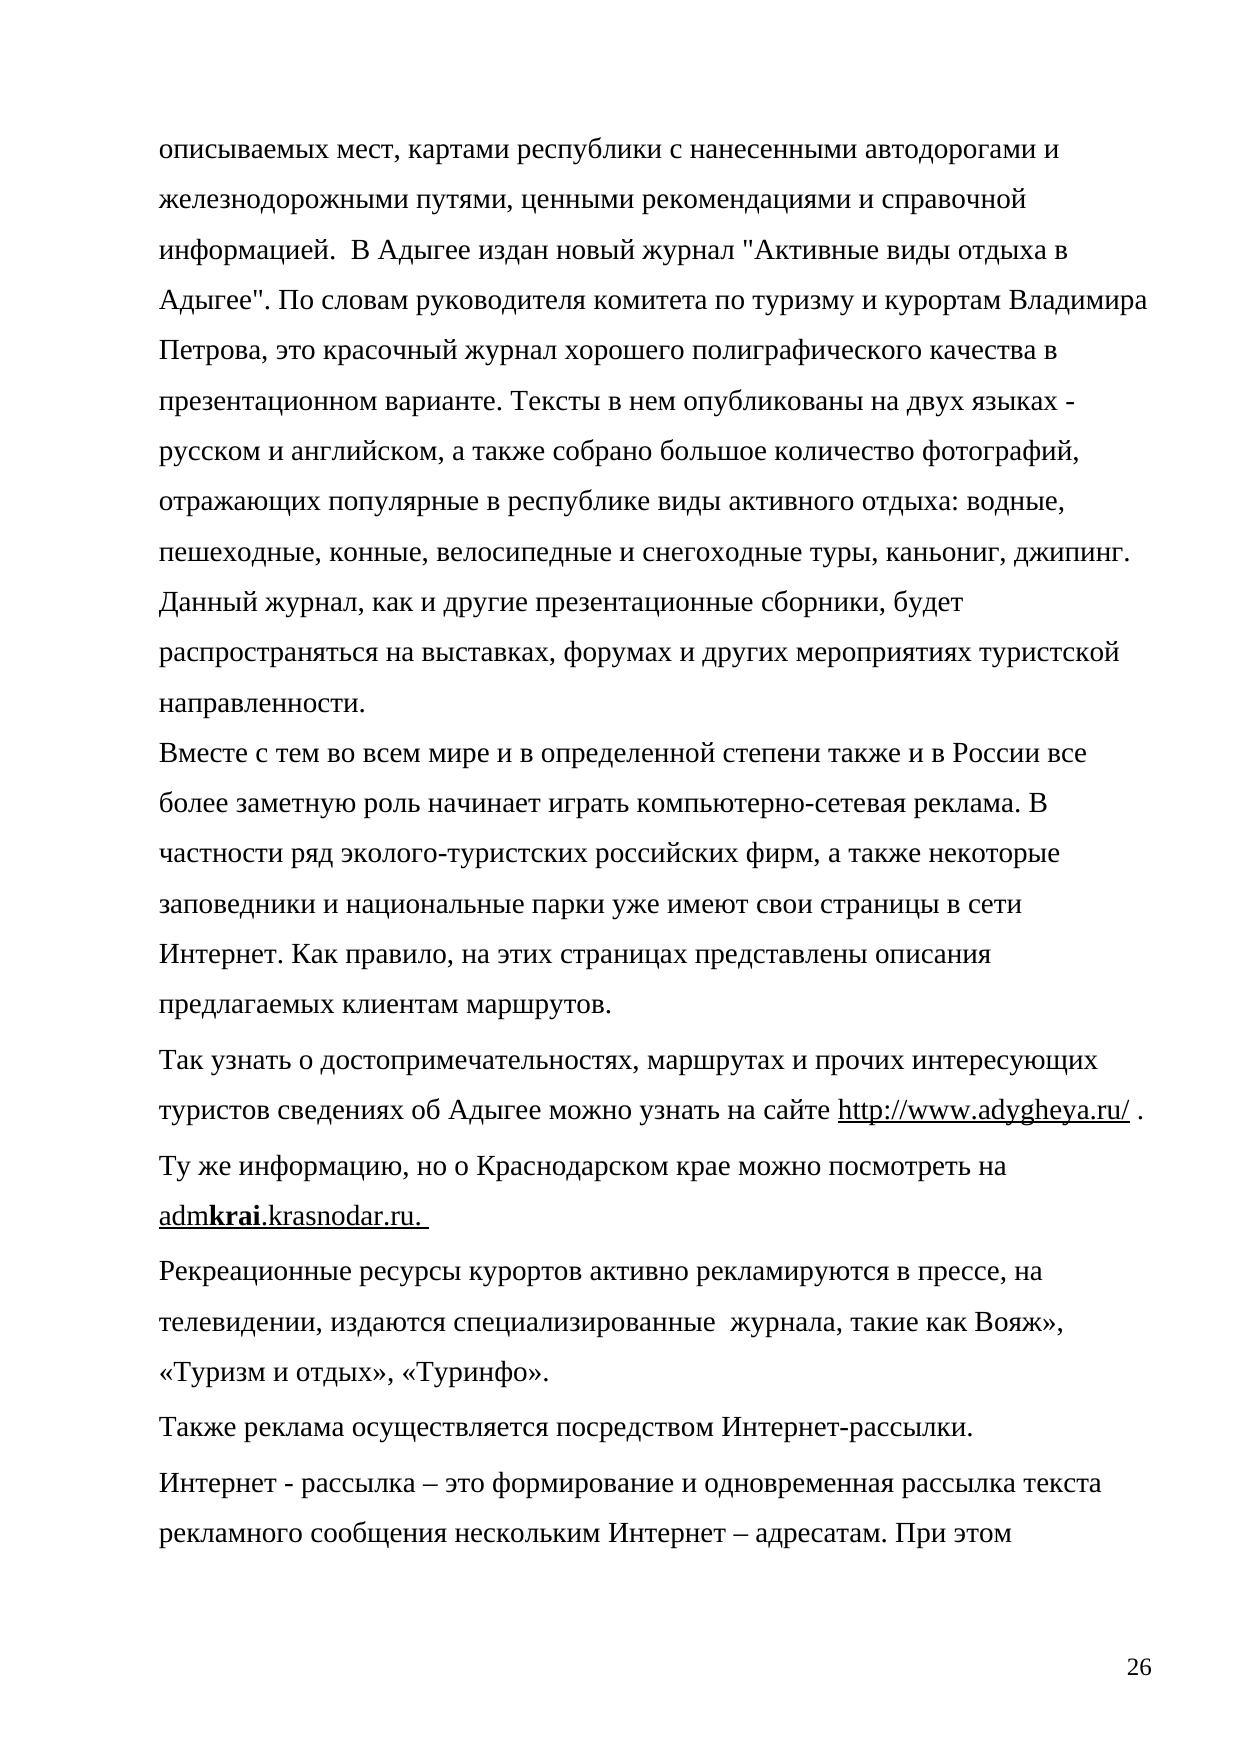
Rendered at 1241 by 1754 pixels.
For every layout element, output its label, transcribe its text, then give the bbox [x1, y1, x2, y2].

text Так узнать о достопримечательностях, маршрутах и прочих интересующих туристов сведениях об Адыгее можно узнать на сайте http://www.adygheya.ru/ . [158, 1042, 1152, 1126]
text Ту же информацию, но о Краснодарском крае можно посмотреть на admkrai.krasnodar.ru. [158, 1148, 1152, 1232]
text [158, 1465, 1152, 1549]
text Также реклама осуществляется посредством Интернет-рассылки. [158, 1409, 1152, 1443]
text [158, 131, 1152, 1020]
text Рекреационные ресурсы курортов активно рекламируются в прессе, на телевидении, издаются специализированные журнала, такие как Вояж», «Туризм и отдых», «Туринфо». [158, 1253, 1152, 1388]
